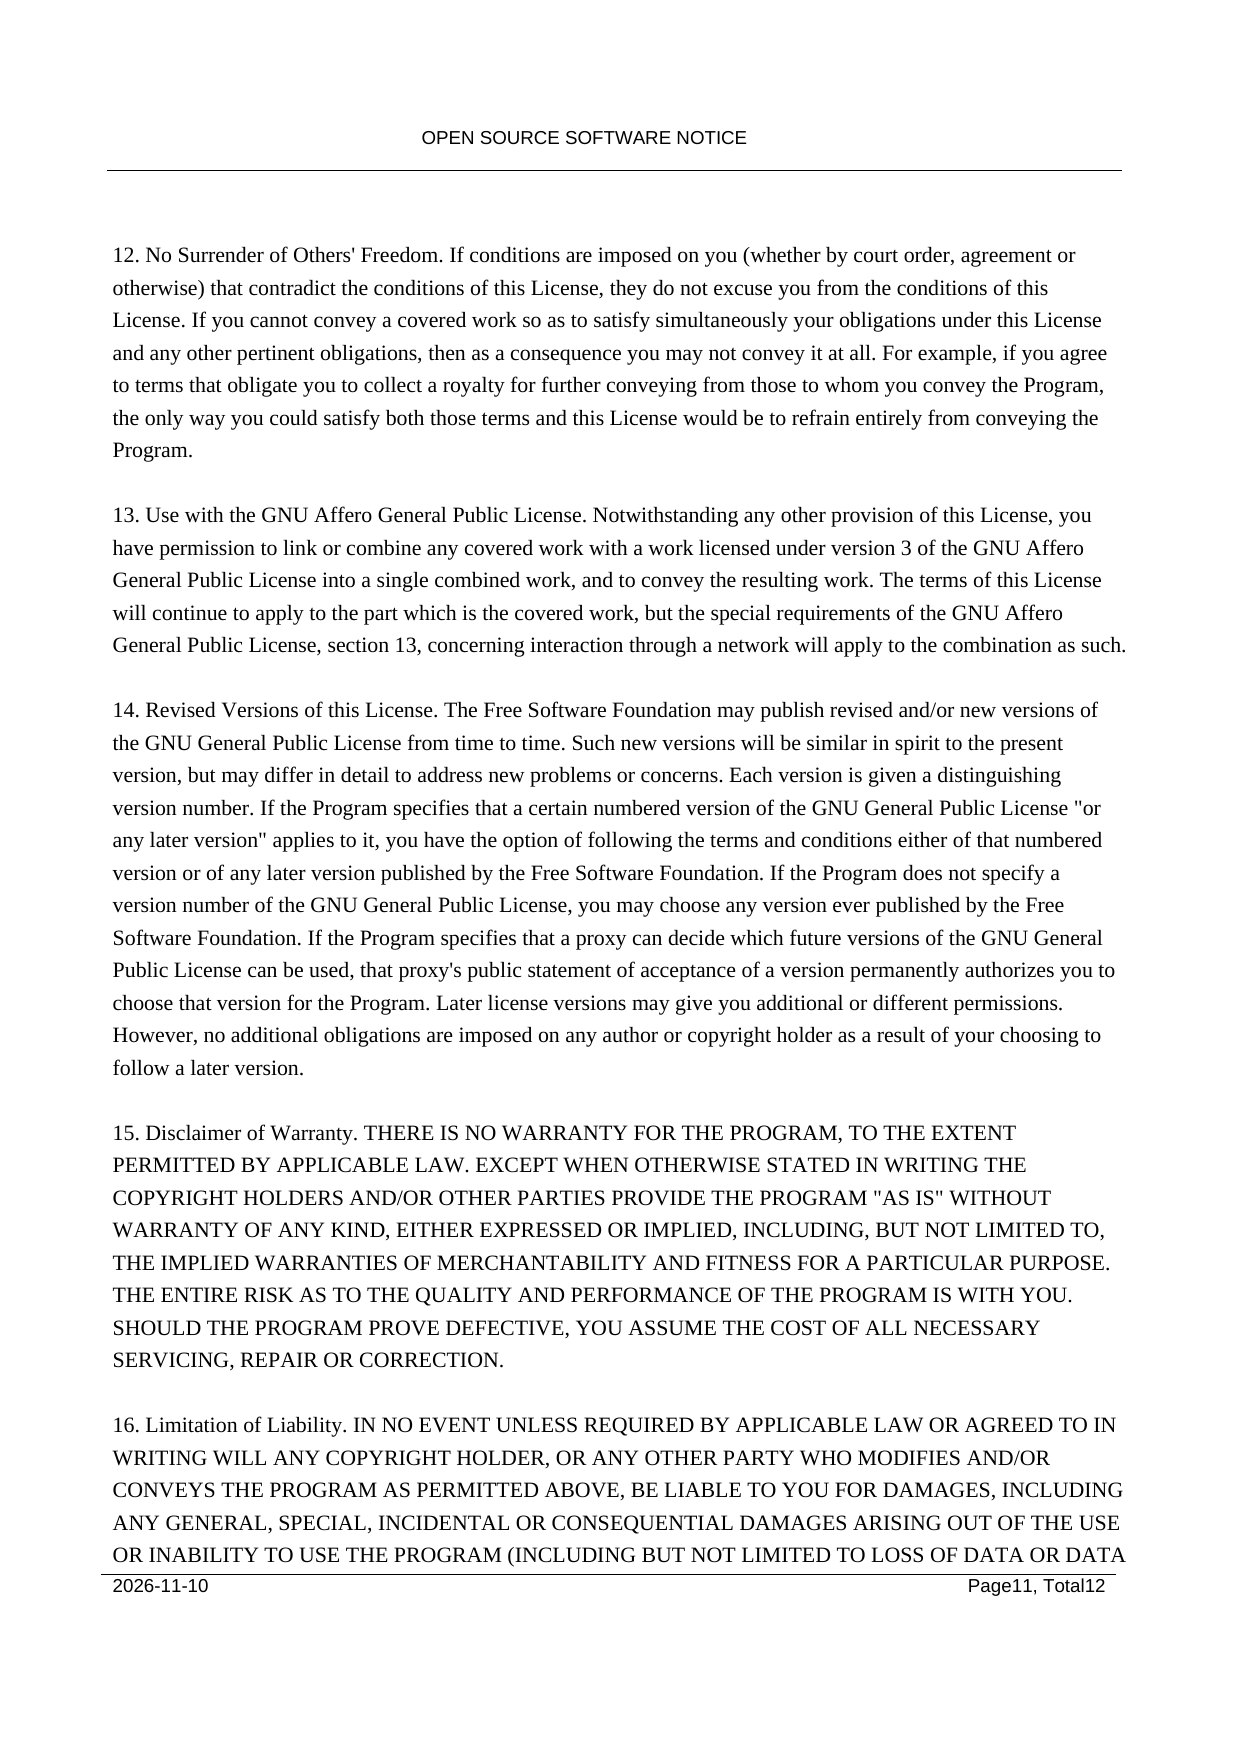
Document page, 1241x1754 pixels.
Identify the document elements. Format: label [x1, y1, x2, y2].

text [112, 206, 1128, 1571]
